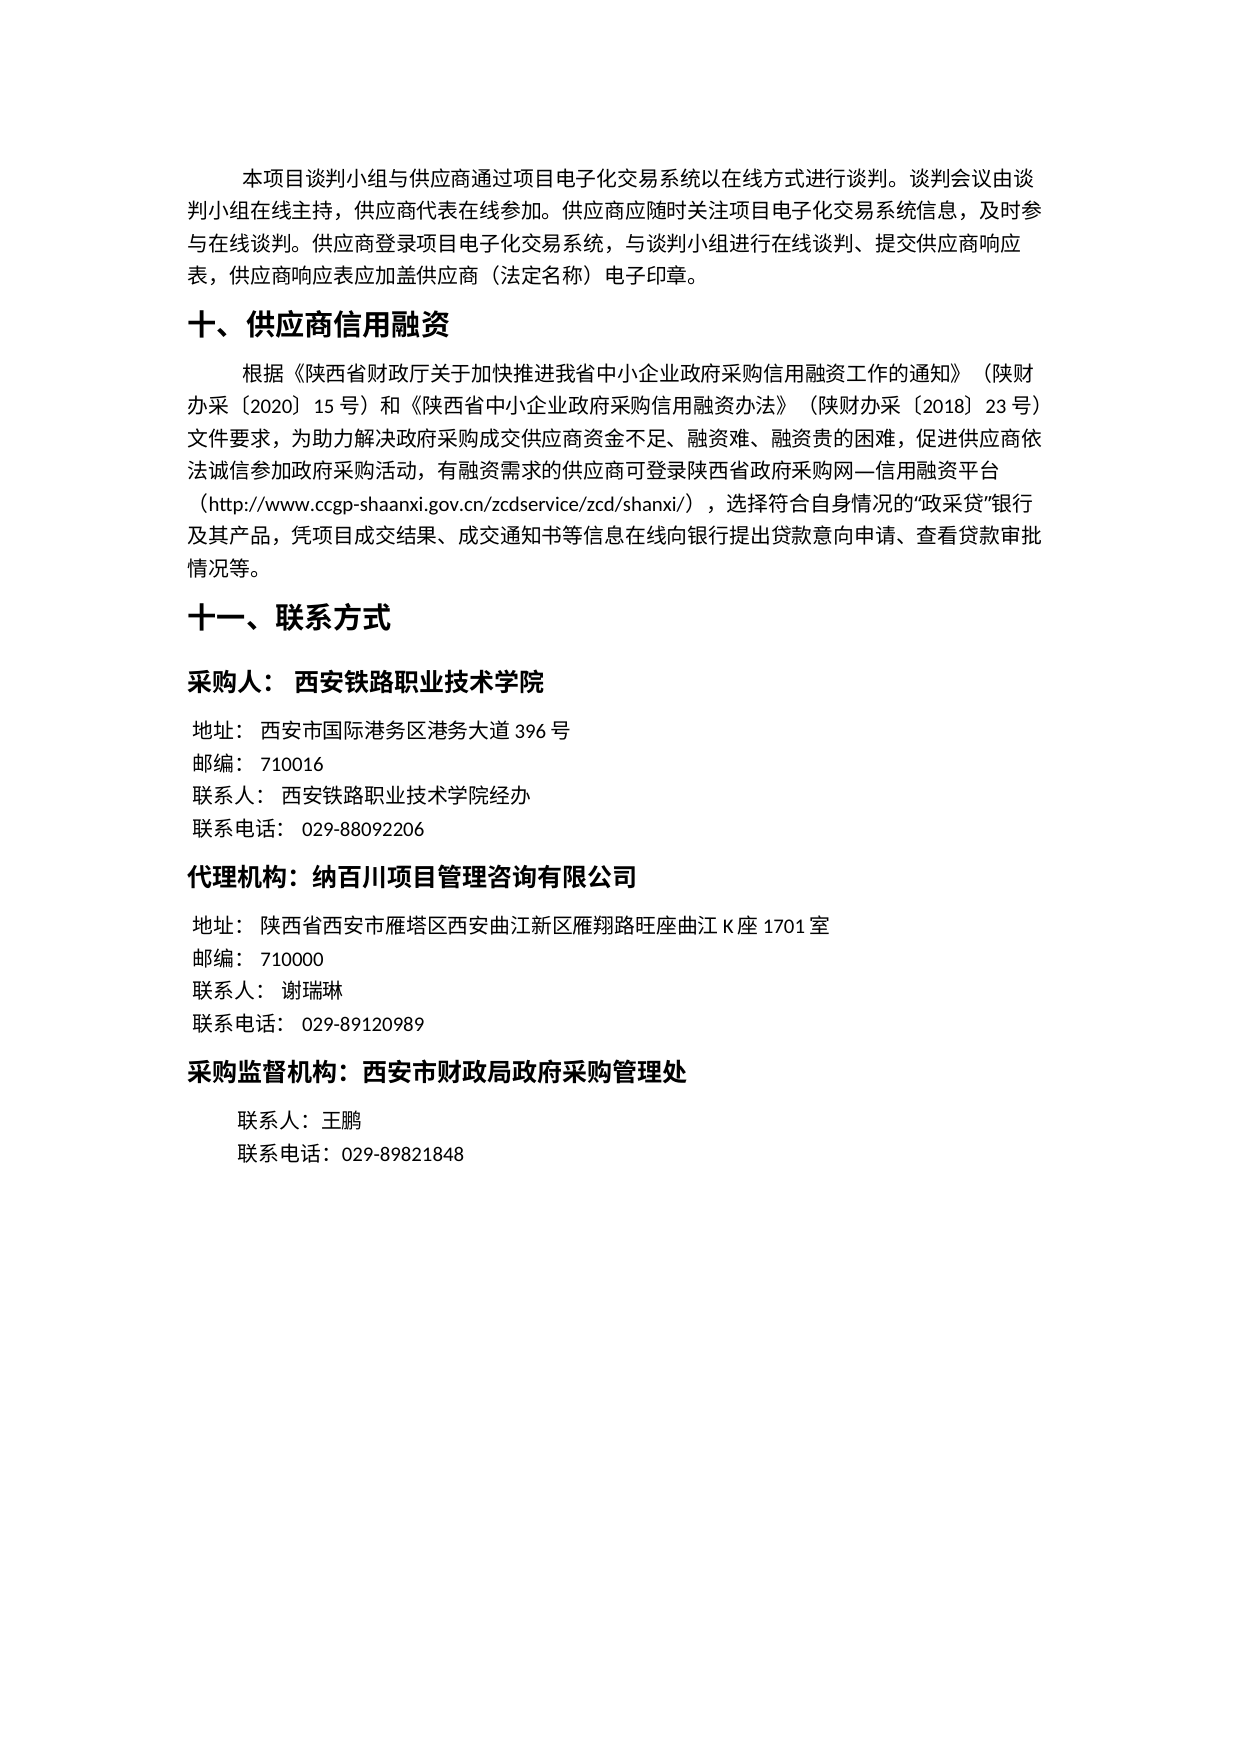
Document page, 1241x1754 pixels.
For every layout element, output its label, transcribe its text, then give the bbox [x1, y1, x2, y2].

text 根据《陕西省财政厅关于加快推进我省中小企业政府采购信用融资工作的通知》（陕财办采〔2020〕15 号）和《陕西省中小企业政府采购信用融资办法》（陕财办采〔2018〕23 号）文件要求，为助力解决政府采购成交供应商资金不足、融资难、融资贵的困难，促进供应商依法诚信参加政府采购活动，有融资需求的供应商可登录陕西省政府釆购网—信用融资平台（http://www.ccgp-shaanxi.gov.cn/zcdservice/zcd/shanxi/），选择符合自身情况的“政采贷”银行及其产品，凭项目成交结果、成交通知书等信息在线向银行提出贷款意向申请、查看贷款审批情况等。 [187, 357, 1053, 584]
text 联系人： 谢瑞琳 [187, 974, 1053, 1007]
text 地址： 西安市国际港务区港务大道396号 [187, 714, 1053, 747]
text 邮编： 710016 [187, 747, 1053, 779]
text 联系电话：029-89821848 [187, 1137, 1053, 1169]
text 十、供应商信用融资 [187, 292, 1053, 357]
text 采购人： 西安铁路职业技术学院 [187, 649, 1053, 714]
text 联系电话： 029-88092206 [187, 812, 1053, 844]
text 邮编： 710000 [187, 942, 1053, 974]
text 十一、联系方式 [187, 584, 1053, 649]
text 联系电话： 029-89120989 [187, 1007, 1053, 1039]
text 本项目谈判小组与供应商通过项目电子化交易系统以在线方式进行谈判。谈判会议由谈判小组在线主持，供应商代表在线参加。供应商应随时关注项目电子化交易系统信息，及时参与在线谈判。供应商登录项目电子化交易系统，与谈判小组进行在线谈判、提交供应商响应表，供应商响应表应加盖供应商（法定名称）电子印章。 [187, 162, 1053, 292]
text 代理机构：纳百川项目管理咨询有限公司 [187, 844, 1053, 909]
text 联系人：王鹏 [187, 1104, 1053, 1137]
text 地址： 陕西省西安市雁塔区西安曲江新区雁翔路旺座曲江K座1701室 [187, 909, 1053, 942]
text 联系人： 西安铁路职业技术学院经办 [187, 779, 1053, 812]
text 采购监督机构：西安市财政局政府采购管理处 [187, 1039, 1053, 1104]
